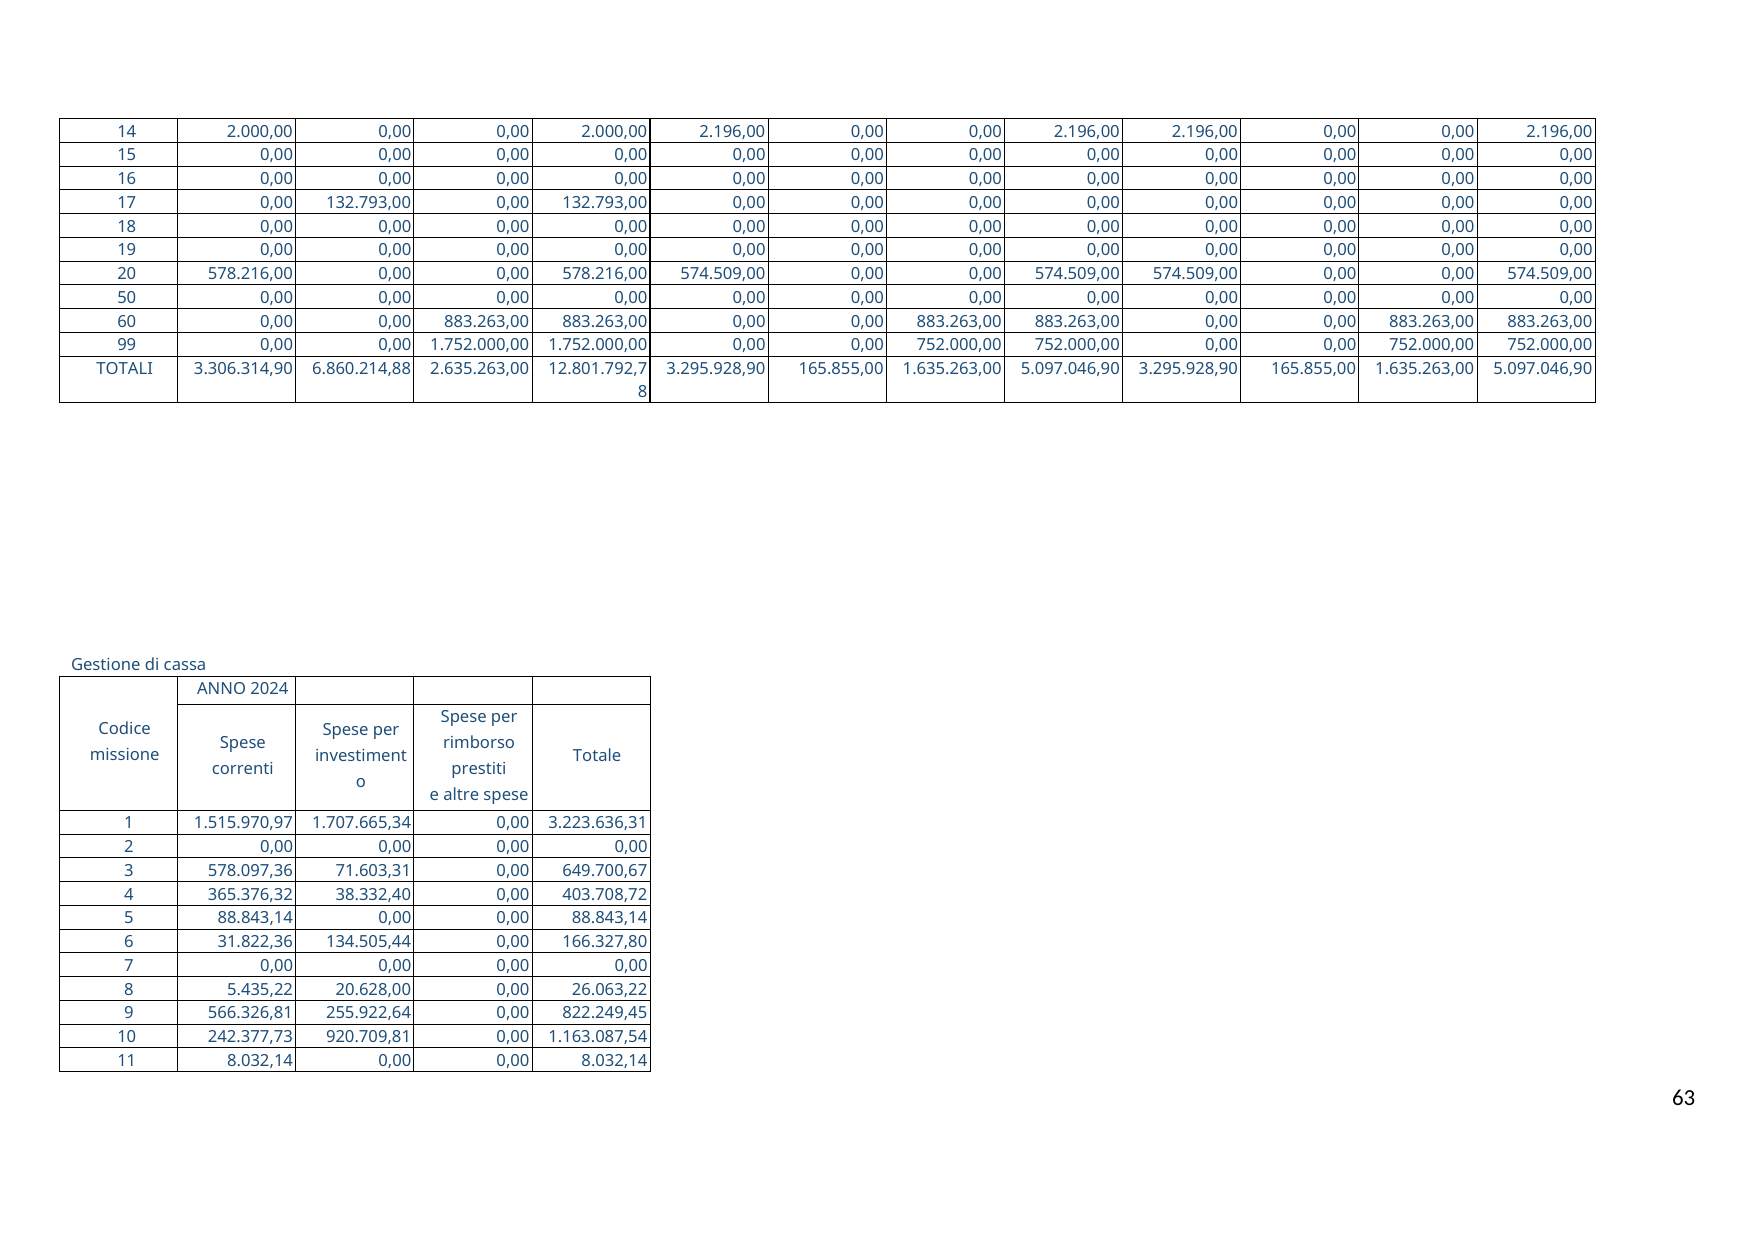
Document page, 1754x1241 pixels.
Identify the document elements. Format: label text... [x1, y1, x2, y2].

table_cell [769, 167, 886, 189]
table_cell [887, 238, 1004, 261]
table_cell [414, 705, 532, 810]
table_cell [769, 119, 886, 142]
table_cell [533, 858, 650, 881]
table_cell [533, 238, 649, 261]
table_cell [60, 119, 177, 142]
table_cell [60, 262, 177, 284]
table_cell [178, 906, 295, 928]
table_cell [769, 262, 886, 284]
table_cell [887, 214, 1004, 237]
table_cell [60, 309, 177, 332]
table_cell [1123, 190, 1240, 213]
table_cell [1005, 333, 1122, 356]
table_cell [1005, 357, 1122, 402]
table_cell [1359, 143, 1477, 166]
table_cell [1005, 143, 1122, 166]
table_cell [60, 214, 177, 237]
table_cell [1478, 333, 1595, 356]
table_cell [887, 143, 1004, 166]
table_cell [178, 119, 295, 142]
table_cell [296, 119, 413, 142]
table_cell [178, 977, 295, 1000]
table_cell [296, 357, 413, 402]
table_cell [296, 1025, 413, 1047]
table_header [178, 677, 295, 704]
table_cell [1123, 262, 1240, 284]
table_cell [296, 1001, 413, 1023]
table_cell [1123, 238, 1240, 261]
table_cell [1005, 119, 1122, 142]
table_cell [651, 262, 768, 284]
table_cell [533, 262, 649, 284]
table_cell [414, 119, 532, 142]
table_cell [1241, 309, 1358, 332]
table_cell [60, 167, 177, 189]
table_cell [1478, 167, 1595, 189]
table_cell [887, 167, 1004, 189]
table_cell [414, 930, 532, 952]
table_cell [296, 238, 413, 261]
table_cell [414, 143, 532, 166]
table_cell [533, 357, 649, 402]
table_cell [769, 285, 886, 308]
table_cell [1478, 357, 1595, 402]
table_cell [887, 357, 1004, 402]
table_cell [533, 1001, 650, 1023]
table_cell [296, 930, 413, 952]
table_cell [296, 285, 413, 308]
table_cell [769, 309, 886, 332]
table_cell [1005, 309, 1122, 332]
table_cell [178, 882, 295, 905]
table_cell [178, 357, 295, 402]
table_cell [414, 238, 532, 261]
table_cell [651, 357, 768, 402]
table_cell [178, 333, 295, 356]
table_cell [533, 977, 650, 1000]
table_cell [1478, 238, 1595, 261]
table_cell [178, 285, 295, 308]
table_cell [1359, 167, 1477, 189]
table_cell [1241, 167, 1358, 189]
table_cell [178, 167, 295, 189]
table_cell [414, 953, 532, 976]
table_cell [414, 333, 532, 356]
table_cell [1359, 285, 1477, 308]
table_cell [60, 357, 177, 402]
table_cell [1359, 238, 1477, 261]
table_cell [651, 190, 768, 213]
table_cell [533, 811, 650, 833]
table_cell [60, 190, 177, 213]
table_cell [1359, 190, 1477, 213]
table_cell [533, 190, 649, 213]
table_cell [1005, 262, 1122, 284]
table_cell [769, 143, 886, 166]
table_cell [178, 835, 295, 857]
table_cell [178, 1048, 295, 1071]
text Gestione di cassa [71, 653, 1695, 676]
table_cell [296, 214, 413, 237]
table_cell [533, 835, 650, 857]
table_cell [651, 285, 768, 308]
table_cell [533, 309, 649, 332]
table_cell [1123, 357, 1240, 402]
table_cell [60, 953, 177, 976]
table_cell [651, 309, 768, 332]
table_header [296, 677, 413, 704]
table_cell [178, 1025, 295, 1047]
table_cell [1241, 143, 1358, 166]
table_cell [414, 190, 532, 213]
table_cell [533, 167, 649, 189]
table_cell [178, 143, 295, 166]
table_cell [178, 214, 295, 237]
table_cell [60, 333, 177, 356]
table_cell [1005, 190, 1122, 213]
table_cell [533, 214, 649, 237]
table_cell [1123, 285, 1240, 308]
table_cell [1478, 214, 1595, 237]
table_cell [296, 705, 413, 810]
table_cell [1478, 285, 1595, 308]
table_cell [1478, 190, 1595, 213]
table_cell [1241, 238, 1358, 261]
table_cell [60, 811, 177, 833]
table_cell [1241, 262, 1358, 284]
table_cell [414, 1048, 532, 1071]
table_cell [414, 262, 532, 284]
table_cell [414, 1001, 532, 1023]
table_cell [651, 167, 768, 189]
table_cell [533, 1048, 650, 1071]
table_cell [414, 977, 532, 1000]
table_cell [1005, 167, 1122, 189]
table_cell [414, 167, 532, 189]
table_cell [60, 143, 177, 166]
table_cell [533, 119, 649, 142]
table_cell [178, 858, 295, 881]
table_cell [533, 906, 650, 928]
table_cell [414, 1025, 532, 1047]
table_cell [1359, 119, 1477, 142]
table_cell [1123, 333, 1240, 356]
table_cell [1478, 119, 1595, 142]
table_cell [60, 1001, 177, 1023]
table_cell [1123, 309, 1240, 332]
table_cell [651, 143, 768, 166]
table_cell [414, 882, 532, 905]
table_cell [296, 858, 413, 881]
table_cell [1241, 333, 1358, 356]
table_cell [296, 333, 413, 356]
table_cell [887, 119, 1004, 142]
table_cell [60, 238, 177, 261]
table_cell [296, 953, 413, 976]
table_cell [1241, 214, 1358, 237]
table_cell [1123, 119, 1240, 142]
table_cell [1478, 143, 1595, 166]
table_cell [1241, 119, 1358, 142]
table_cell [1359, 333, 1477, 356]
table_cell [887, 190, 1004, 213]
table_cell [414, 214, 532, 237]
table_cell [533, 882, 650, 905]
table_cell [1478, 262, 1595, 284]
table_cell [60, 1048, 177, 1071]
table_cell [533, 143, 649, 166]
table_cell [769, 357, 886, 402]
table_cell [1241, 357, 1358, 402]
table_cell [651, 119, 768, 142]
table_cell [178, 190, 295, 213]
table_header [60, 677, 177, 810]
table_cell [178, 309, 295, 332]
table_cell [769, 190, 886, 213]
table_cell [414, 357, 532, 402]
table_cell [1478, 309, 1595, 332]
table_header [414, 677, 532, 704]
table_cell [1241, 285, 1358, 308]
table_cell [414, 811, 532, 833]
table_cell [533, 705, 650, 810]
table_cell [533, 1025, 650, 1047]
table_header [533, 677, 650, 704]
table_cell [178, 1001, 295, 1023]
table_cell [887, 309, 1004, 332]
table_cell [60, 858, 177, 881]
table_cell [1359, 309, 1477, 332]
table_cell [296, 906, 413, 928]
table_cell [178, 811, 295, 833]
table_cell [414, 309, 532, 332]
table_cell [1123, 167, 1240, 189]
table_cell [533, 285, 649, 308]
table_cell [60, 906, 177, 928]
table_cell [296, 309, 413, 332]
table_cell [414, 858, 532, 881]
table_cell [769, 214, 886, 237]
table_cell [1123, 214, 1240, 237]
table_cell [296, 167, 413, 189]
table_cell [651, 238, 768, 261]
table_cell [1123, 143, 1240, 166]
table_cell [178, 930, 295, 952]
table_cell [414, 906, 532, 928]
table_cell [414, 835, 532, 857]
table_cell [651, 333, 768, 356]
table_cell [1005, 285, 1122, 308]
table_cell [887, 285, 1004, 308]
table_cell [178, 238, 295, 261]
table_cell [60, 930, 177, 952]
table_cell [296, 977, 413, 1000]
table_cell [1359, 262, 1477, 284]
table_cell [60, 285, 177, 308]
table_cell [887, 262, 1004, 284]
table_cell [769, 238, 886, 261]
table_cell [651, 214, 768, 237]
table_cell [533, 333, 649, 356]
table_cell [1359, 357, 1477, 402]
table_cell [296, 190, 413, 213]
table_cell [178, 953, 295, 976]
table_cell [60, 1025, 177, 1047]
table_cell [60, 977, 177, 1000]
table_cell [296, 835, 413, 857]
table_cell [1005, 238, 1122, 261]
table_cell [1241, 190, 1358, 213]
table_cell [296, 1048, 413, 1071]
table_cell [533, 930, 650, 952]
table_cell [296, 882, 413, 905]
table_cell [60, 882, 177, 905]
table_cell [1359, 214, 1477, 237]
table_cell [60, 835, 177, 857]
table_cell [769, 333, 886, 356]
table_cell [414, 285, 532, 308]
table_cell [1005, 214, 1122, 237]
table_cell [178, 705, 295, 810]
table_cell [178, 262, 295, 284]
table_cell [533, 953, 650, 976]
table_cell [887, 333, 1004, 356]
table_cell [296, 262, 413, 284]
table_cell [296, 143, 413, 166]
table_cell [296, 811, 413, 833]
